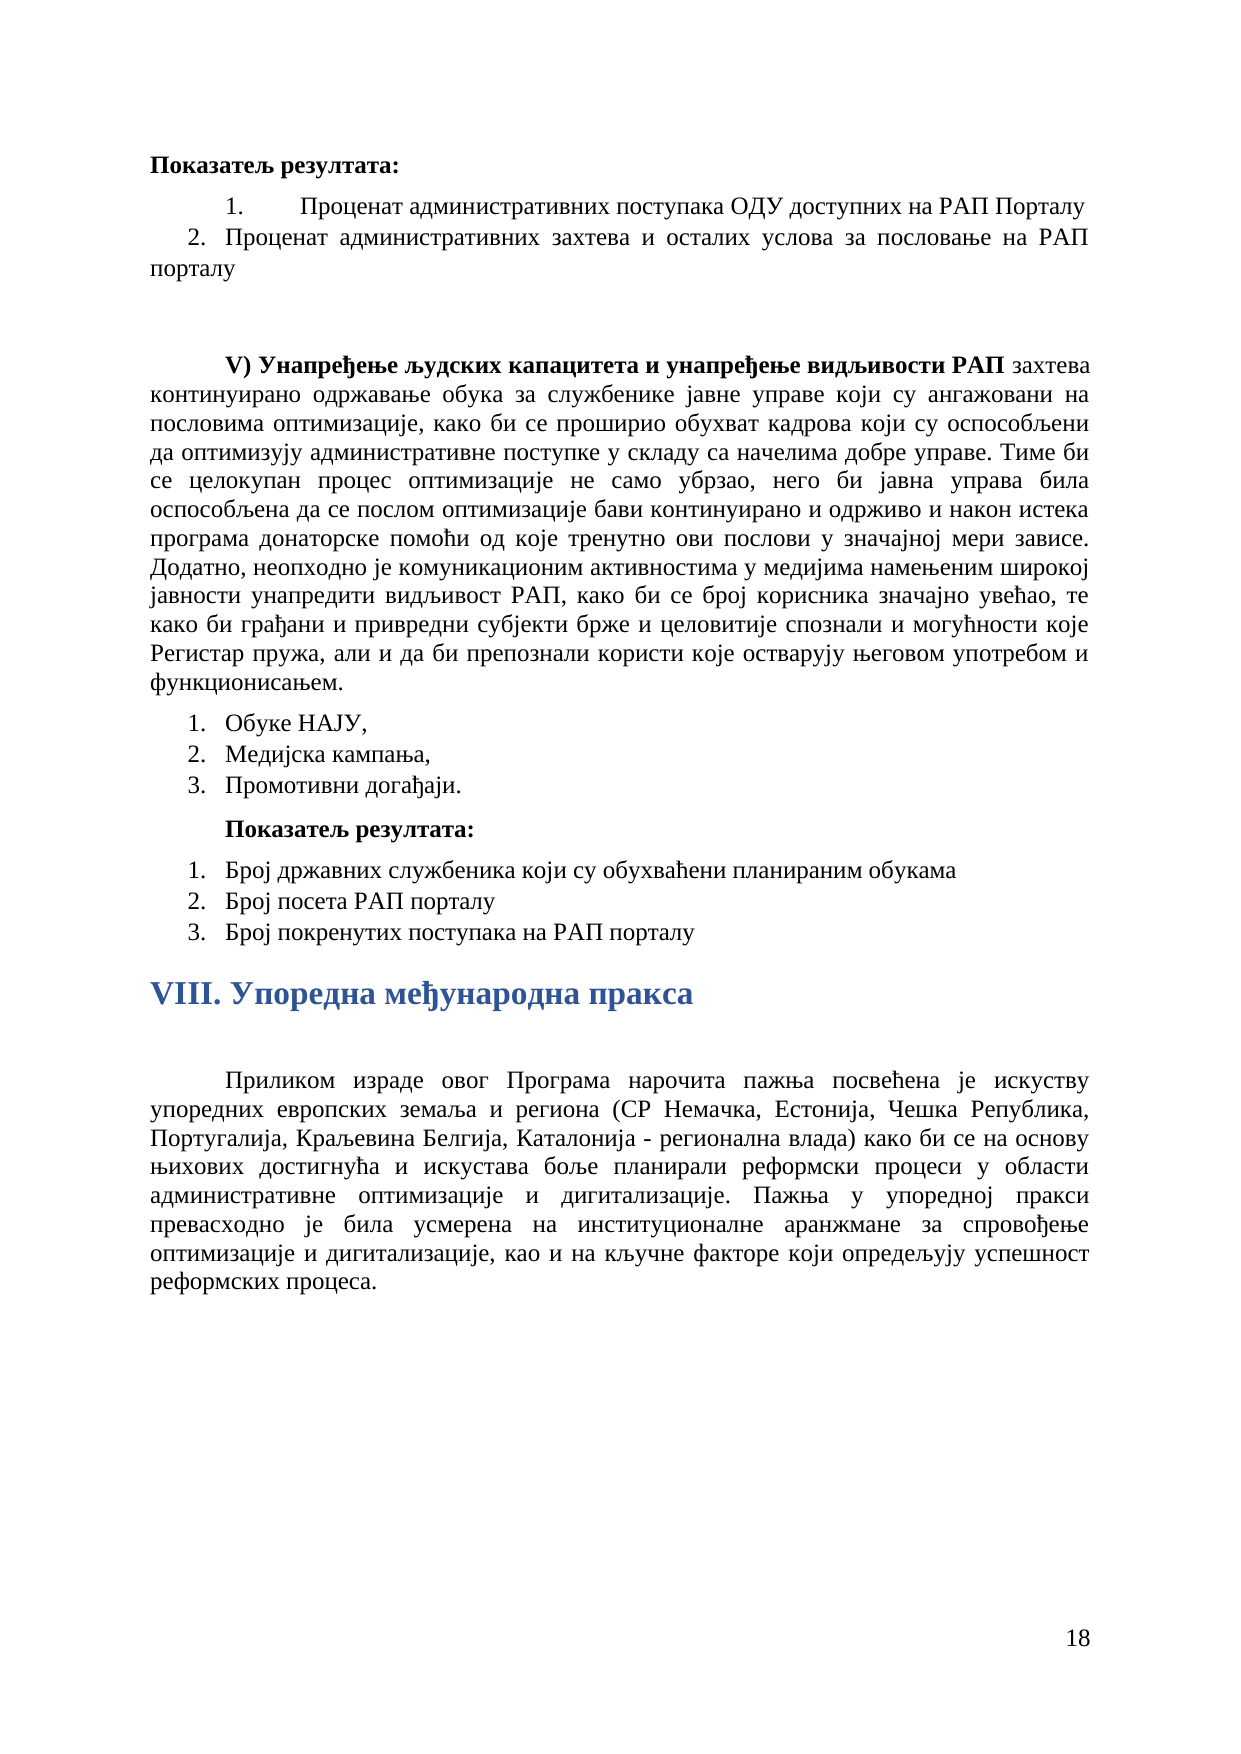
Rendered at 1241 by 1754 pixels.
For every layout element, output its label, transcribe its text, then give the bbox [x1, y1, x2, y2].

subtitle VIII. Упоредна међународна пракса [150, 973, 1090, 1011]
text Приликом израде овог Програма нарочита пажња посвећена је искуству упоредних европских земаља и региона (СР Немачка, Естонија, Чешка Република, Португалија, Краљевина Белгија, Каталонија - регионална влада) како би се на основу њихових достигнућа и искустава боље планирали реформски процеси у области административнe оптимизације и дигитализације. Пажња у упоредној пракси превасходно је била усмерена на институционалне аранжмане за спровођење оптимизације и дигитализације, као и на кључне факторе који опредељују успешност реформских процеса. [150, 1065, 1090, 1295]
text V) Унапређење људских капацитета и унапређење видљивости РАП захтева континуирано одржавање обука за службенике јавне управе који су ангажовани на пословима оптимизације, како би се проширио обухват кадрова који су оспособљени да оптимизују административне поступке у складу са начелима добре управе. Тиме би се целокупан процес оптимизације не само убрзао, него би јавна управа била оспособљена да се послом оптимизације бави континуирано и одрживо и након истека програма донаторске помоћи од које тренутно ови послови у значајној мери зависе. Додатно, неопходно је комуникационим активностима у медијима намењеним широкој јавности унапредити видљивост РАП, како би се број корисника значајно увећао, те како би грађани и привредни субјекти брже и целовитије спознали и могућности које Регистар пружа, али и да би препознали користи које остварују његовом употребом и функционисањем. [150, 351, 1090, 696]
list Медијска кампања, [187, 739, 1090, 768]
list Број државних службеника који су обухваћени планираним обукама [187, 855, 1090, 884]
list Проценат административних поступака ОДУ доступних на РАП Порталу [225, 191, 1090, 220]
list Број покренутих поступака на РАП порталу [187, 917, 1090, 946]
list Проценат административних захтева и осталих услова за пословање на РАП порталу [150, 222, 1090, 282]
list Обуке НАЈУ, [187, 708, 1090, 737]
text Показатељ резултата: [150, 814, 1090, 842]
text Показатељ резултата: [150, 150, 1090, 179]
list Број посета РАП порталу [187, 886, 1090, 915]
list Промотивни догађаји. [187, 770, 1090, 799]
